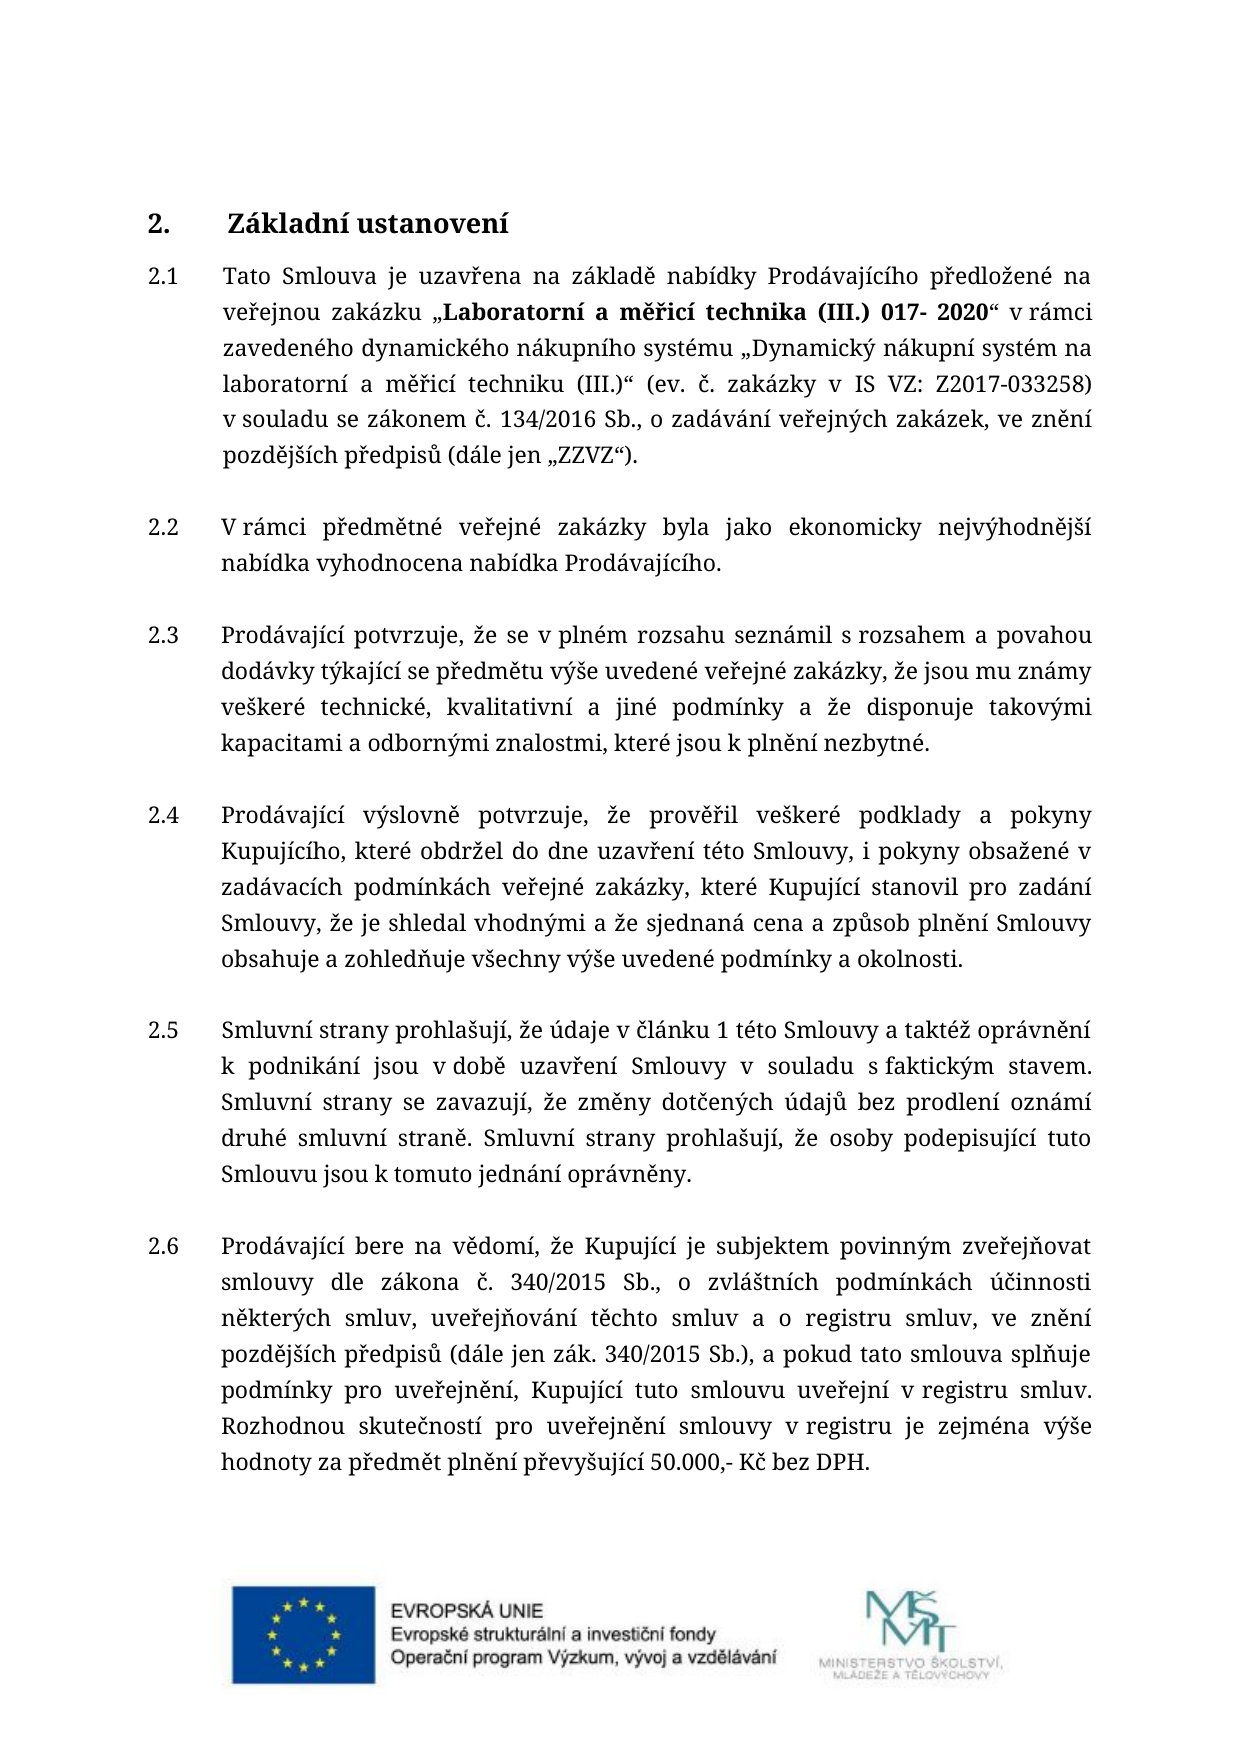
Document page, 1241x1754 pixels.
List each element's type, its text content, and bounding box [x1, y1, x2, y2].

picture [160, 1538, 1081, 1720]
text 2.2 V rámci předmětné veřejné zakázky byla jako ekonomicky nejvýhodnější nabídka vyhodnocena nabídka Prodávajícího. [148, 511, 1093, 578]
text 2. Základní ustanovení [148, 205, 1093, 242]
text 2.6 Prodávající bere na vědomí, že Kupující je subjektem povinným zveřejňovat smlouvy dle zákona č. 340/2015 Sb., o zvláštních podmínkách účinnosti některých smluv, uveřejňování těchto smluv a o registru smluv, ve znění pozdějších předpisů (dále jen zák. 340/2015 Sb.), a pokud tato smlouva splňuje podmínky pro uveřejnění, Kupující tuto smlouvu uveřejní v registru smluv. Rozhodnou skutečností pro uveřejnění smlouvy v registru je zejména výše hodnoty za předmět plnění převyšující 50.000,- Kč bez DPH. [148, 1230, 1093, 1477]
text 2.4 Prodávající výslovně potvrzuje, že prověřil veškeré podklady a pokyny Kupujícího, které obdržel do dne uzavření této Smlouvy, i pokyny obsažené v zadávacích podmínkách veřejné zakázky, které Kupující stanovil pro zadání Smlouvy, že je shledal vhodnými a že sjednaná cena a způsob plnění Smlouvy obsahuje a zohledňuje všechny výše uvedené podmínky a okolnosti. [148, 799, 1093, 974]
text 2.5 Smluvní strany prohlašují, že údaje v článku 1 této Smlouvy a taktéž oprávnění k podnikání jsou v době uzavření Smlouvy v souladu s faktickým stavem. Smluvní strany se zavazují, že změny dotčených údajů bez prodlení oznámí druhé smluvní straně. Smluvní strany prohlašují, že osoby podepisující tuto Smlouvu jsou k tomuto jednání oprávněny. [148, 1014, 1093, 1189]
text 2.3 Prodávající potvrzuje, že se v plném rozsahu seznámil s rozsahem a povahou dodávky týkající se předmětu výše uvedené veřejné zakázky, že jsou mu známy veškeré technické, kvalitativní a jiné podmínky a že disponuje takovými kapacitami a odbornými znalostmi, které jsou k plnění nezbytné. [148, 619, 1093, 758]
text 2.1 Tato Smlouva je uzavřena na základě nabídky Prodávajícího předložené na veřejnou zakázku „Laboratorní a měřicí technika (III.) 017- 2020“ v rámci zavedeného dynamického nákupního systému „Dynamický nákupní systém na laboratorní a měřicí techniku (III.)“ (ev. č. zakázky v IS VZ: Z2017-033258) v souladu se zákonem č. 134/2016 Sb., o zadávání veřejných zakázek, ve znění pozdějších předpisů (dále jen „ZZVZ“). [148, 260, 1093, 471]
